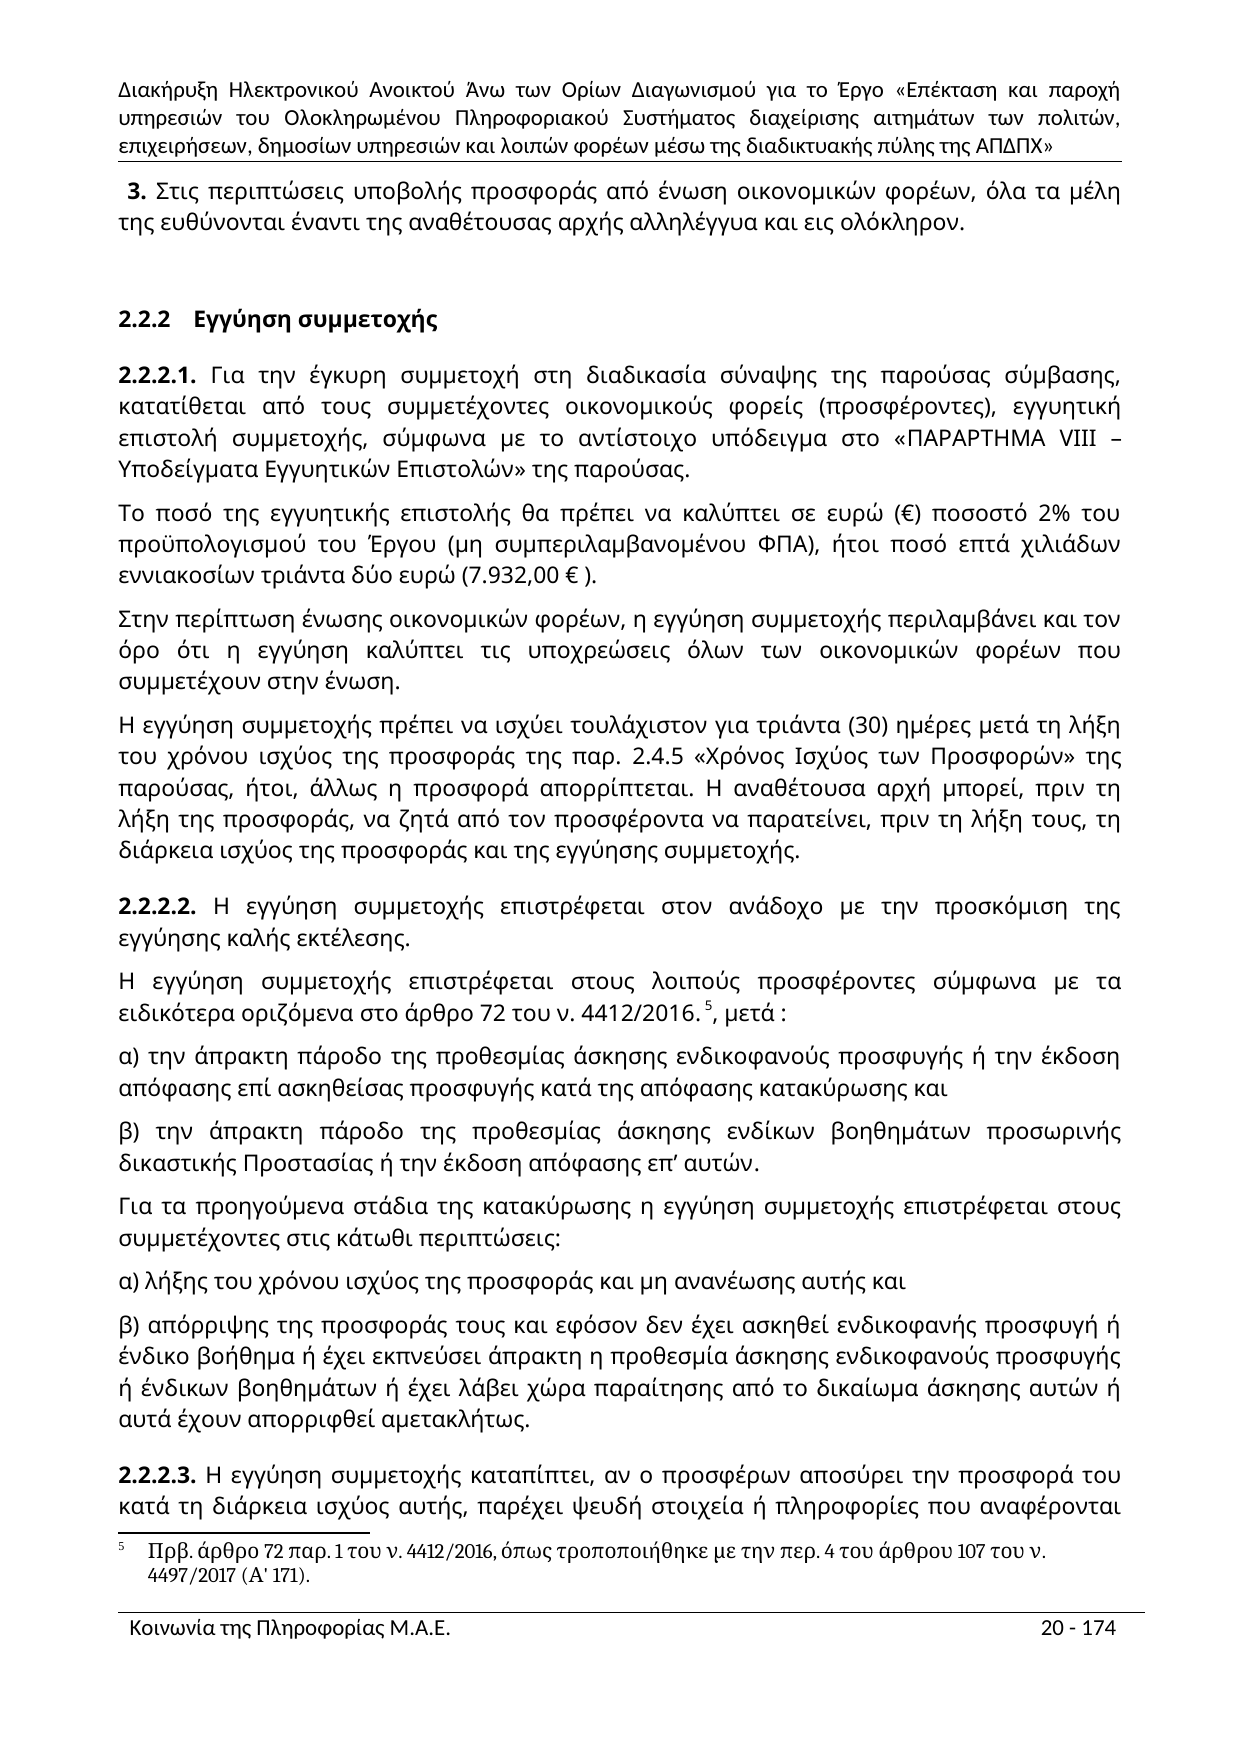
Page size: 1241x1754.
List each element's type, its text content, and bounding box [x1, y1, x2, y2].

text Στην περίπτωση ένωσης οικονομικών φορέων, η εγγύηση συμμετοχής περιλαμβάνει και τον όρο ότι η εγγύηση καλύπτει τις υποχρεώσεις όλων των οικονομικών φορέων που συμμετέχουν στην ένωση. [118, 603, 1122, 696]
text Για τα προηγούμενα στάδια της κατακύρωσης η εγγύηση συμμετοχής επιστρέφεται στους συμμετέχοντες στις κάτωθι περιπτώσεις: [118, 1190, 1122, 1253]
text β) απόρριψης της προσφοράς τους και εφόσον δεν έχει ασκηθεί ενδικοφανής προσφυγή ή ένδικο βοήθημα ή έχει εκπνεύσει άπρακτη η προθεσμία άσκησης ενδικοφανούς προσφυγής ή ένδικων βοηθημάτων ή έχει λάβει χώρα παραίτησης από το δικαίωμα άσκησης αυτών ή αυτά έχουν απορριφθεί αμετακλήτως. [118, 1309, 1122, 1434]
text Το ποσό της εγγυητικής επιστολής θα πρέπει να καλύπτει σε ευρώ (€) ποσοστό 2% του προϋπολογισμού του Έργου (μη συμπεριλαμβανομένου ΦΠΑ), ήτοι ποσό επτά χιλιάδων εννιακοσίων τριάντα δύο ευρώ (7.932,00 € ). [118, 496, 1122, 590]
text α) την άπρακτη πάροδο της προθεσμίας άσκησης ενδικοφανούς προσφυγής ή την έκδοση απόφασης επί ασκηθείσας προσφυγής κατά της απόφασης κατακύρωσης και [118, 1040, 1122, 1103]
subtitle Εγγύηση συμμετοχής [118, 303, 1122, 334]
text Η εγγύηση συμμετοχής επιστρέφεται στους λοιπούς προσφέροντες σύμφωνα με τα ειδικότερα οριζόμενα στο άρθρο 72 του ν. 4412/2016. , μετά : [118, 965, 1122, 1028]
text Η εγγύηση συμμετοχής πρέπει να ισχύει τουλάχιστον για τριάντα (30) ημέρες μετά τη λήξη του χρόνου ισχύος της προσφοράς της παρ. 2.4.5 «Χρόνος Ισχύος των Προσφορών» της παρούσας, ήτοι, άλλως η προσφορά απορρίπτεται. Η αναθέτουσα αρχή μπορεί, πριν τη λήξη της προσφοράς, να ζητά από τον προσφέροντα να παρατείνει, πριν τη λήξη τους, τη διάρκεια ισχύος της προσφοράς και της εγγύησης συμμετοχής. [118, 709, 1122, 865]
list 2.2.2.1. Για την έγκυρη συμμετοχή στη διαδικασία σύναψης της παρούσας σύμβασης, κατατίθεται από τους συμμετέχοντες οικονομικούς φορείς (προσφέροντες), εγγυητική επιστολή συμμετοχής, σύμφωνα με το αντίστοιχο υπόδειγμα στο «ΠΑΡΑΡΤΗΜΑ VIII – Υποδείγματα Εγγυητικών Επιστολών» της παρούσας. [118, 359, 1122, 484]
text α) λήξης του χρόνου ισχύος της προσφοράς και μη ανανέωσης αυτής και [118, 1265, 1122, 1296]
text β) την άπρακτη πάροδο της προθεσμίας άσκησης ενδίκων βοηθημάτων προσωρινής δικαστικής Προστασίας ή την έκδοση απόφασης επ’ αυτών. [118, 1115, 1122, 1178]
text 3. Στις περιπτώσεις υποβολής προσφοράς από ένωση οικονομικών φορέων, όλα τα μέλη της ευθύνονται έναντι της αναθέτουσας αρχής αλληλέγγυα και εις ολόκληρον. [118, 175, 1122, 237]
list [118, 1459, 1122, 1521]
list 2.2.2.2. Η εγγύηση συμμετοχής επιστρέφεται στον ανάδοχο με την προσκόμιση της εγγύησης καλής εκτέλεσης. [118, 890, 1122, 953]
